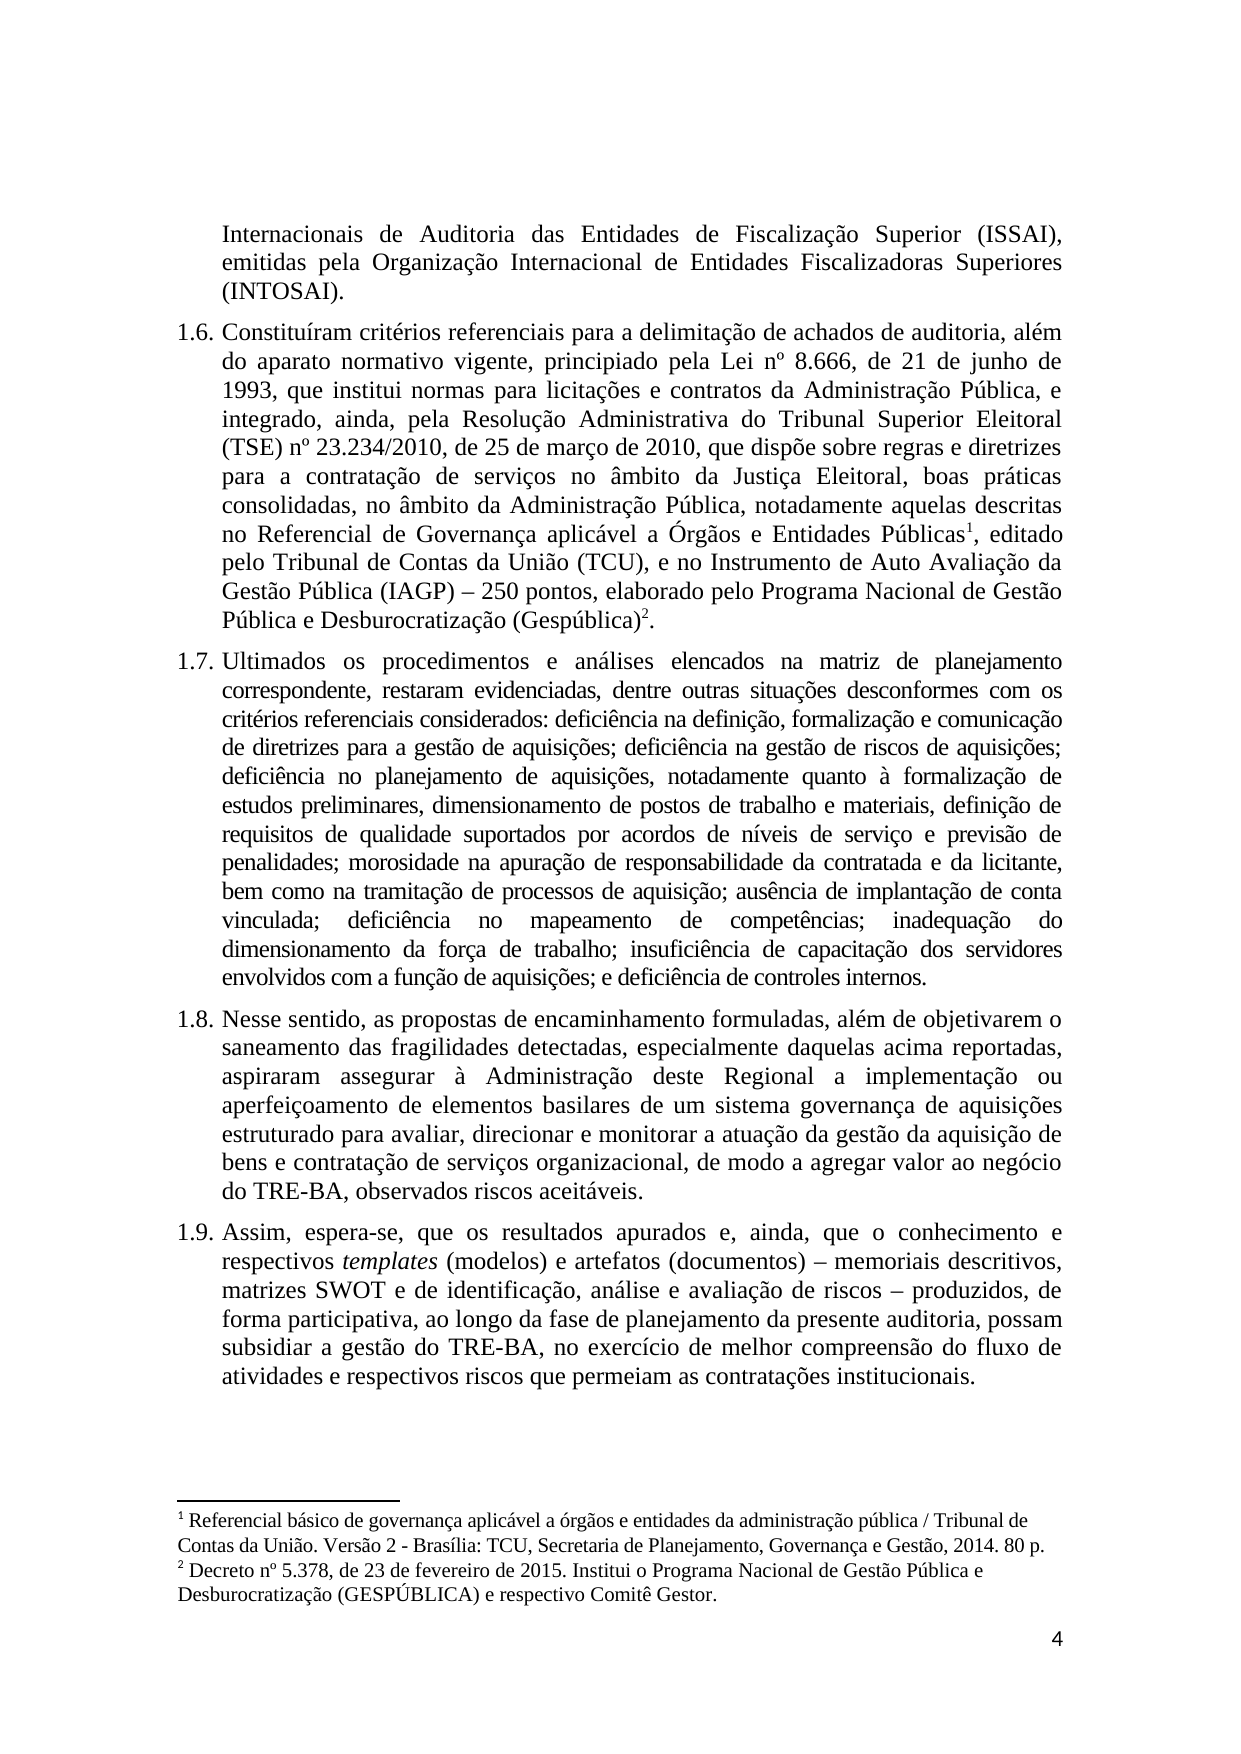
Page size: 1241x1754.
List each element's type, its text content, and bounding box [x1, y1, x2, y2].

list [177, 219, 1063, 305]
list Ultimados os procedimentos e análises elencados na matriz de planejamento correspondente, restaram evidenciadas, dentre outras situações desconformes com os critérios referenciais considerados: deficiência na definição, formalização e comunicação de diretrizes para a gestão de aquisições; deficiência na gestão de riscos de aquisições; deficiência no planejamento de aquisições, notadamente quanto à formalização de estudos preliminares, dimensionamento de postos de trabalho e materiais, definição de requisitos de qualidade suportados por acordos de níveis de serviço e previsão de penalidades; morosidade na apuração de responsabilidade da contratada e da licitante, bem como na tramitação de processos de aquisição; ausência de implantação de conta vinculada; deficiência no mapeamento de competências; inadequação do dimensionamento da força de trabalho; insuficiência de capacitação dos servidores envolvidos com a função de aquisições; e deficiência de controles internos. [177, 646, 1063, 991]
list Assim, espera-se, que os resultados apurados e, ainda, que o conhecimento e respectivos templates (modelos) e artefatos (documentos) – memoriais descritivos, matrizes SWOT e de identificação, análise e avaliação de riscos – produzidos, de forma participativa, ao longo da fase de planejamento da presente auditoria, possam subsidiar a gestão do TRE-BA, no exercício de melhor compreensão do fluxo de atividades e respectivos riscos que permeiam as contratações institucionais. [177, 1217, 1063, 1390]
list Nesse sentido, as propostas de encaminhamento formuladas, além de objetivarem o saneamento das fragilidades detectadas, especialmente daquelas acima reportadas, aspiraram assegurar à Administração deste Regional a implementação ou aperfeiçoamento de elementos basilares de um sistema governança de aquisições estruturado para avaliar, direcionar e monitorar a atuação da gestão da aquisição de bens e contratação de serviços organizacional, de modo a agregar valor ao negócio do TRE-BA, observados riscos aceitáveis. [177, 1004, 1063, 1205]
list Constituíram critérios referenciais para a delimitação de achados de auditoria, além do aparato normativo vigente, principiado pela Lei nº 8.666, de 21 de junho de 1993, que institui normas para licitações e contratos da Administração Pública, e integrado, ainda, pela Resolução Administrativa do Tribunal Superior Eleitoral (TSE) nº 23.234/2010, de 25 de março de 2010, que dispõe sobre regras e diretrizes para a contratação de serviços no âmbito da Justiça Eleitoral, boas práticas consolidadas, no âmbito da Administração Pública, notadamente aquelas descritas no Referencial de Governança aplicável a Órgãos e Entidades Públicas, editado pelo Tribunal de Contas da União (TCU), e no Instrumento de Auto Avaliação da Gestão Pública (IAGP) – 250 pontos, elaborado pelo Programa Nacional de Gestão Pública e Desburocratização (Gespública). [177, 317, 1063, 634]
